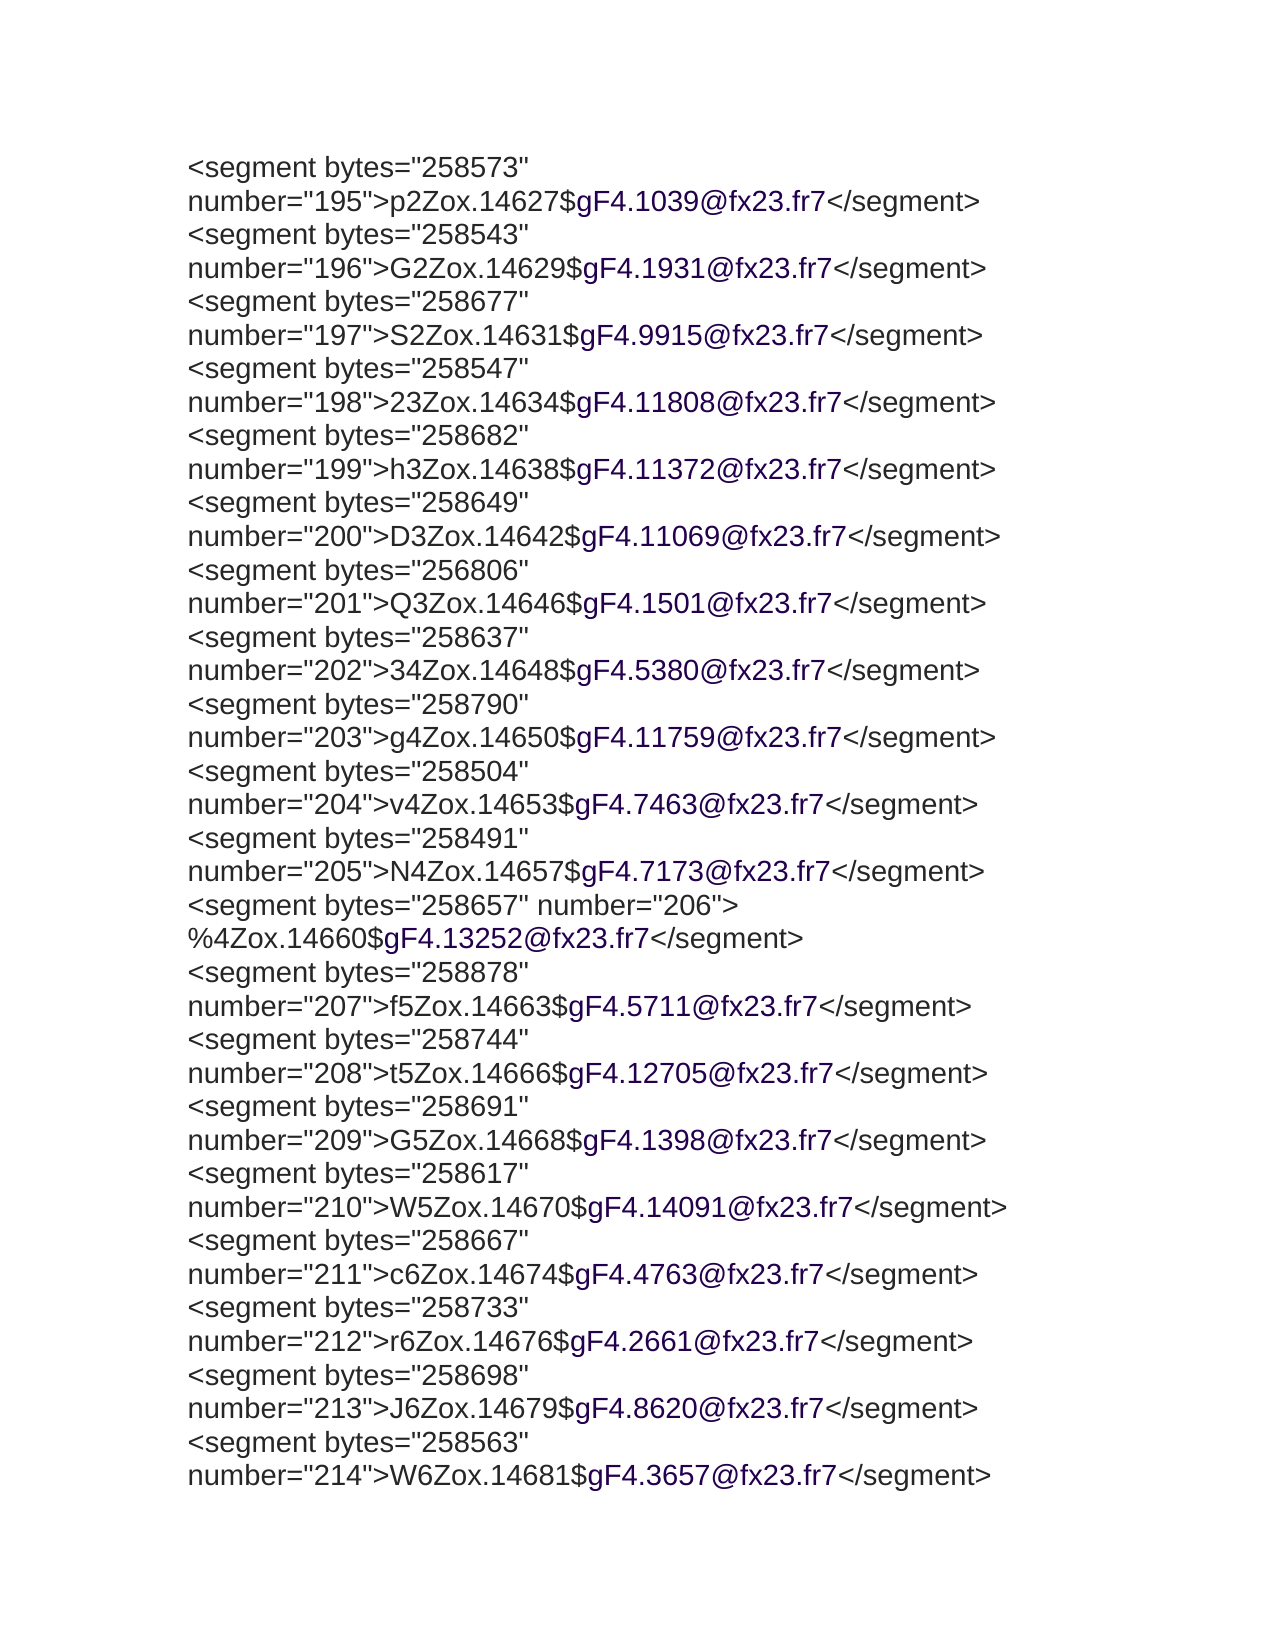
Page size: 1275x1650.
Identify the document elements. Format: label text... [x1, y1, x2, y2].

text <segment bytes="258504" number="204">v4Zox.14653$gF4.7463@fx23.fr7</segment> [187, 754, 1087, 821]
text <segment bytes="258491" number="205">N4Zox.14657$gF4.7173@fx23.fr7</segment> [187, 821, 1087, 888]
text <segment bytes="258563" number="214">W6Zox.14681$gF4.3657@fx23.fr7</segment> [187, 1424, 1087, 1492]
text <segment bytes="258667" number="211">c6Zox.14674$gF4.4763@fx23.fr7</segment> [187, 1223, 1087, 1290]
text <segment bytes="258744" number="208">t5Zox.14666$gF4.12705@fx23.fr7</segment> [187, 1022, 1087, 1089]
text <segment bytes="258573" number="195">p2Zox.14627$gF4.1039@fx23.fr7</segment> [187, 150, 1087, 217]
text <segment bytes="256806" number="201">Q3Zox.14646$gF4.1501@fx23.fr7</segment> [187, 552, 1087, 619]
text <segment bytes="258790" number="203">g4Zox.14650$gF4.11759@fx23.fr7</segment> [187, 687, 1087, 754]
text <segment bytes="258677" number="197">S2Zox.14631$gF4.9915@fx23.fr7</segment> [187, 284, 1087, 351]
text <segment bytes="258878" number="207">f5Zox.14663$gF4.5711@fx23.fr7</segment> [187, 955, 1087, 1022]
text <segment bytes="258682" number="199">h3Zox.14638$gF4.11372@fx23.fr7</segment> [187, 418, 1087, 485]
text <segment bytes="258547" number="198">23Zox.14634$gF4.11808@fx23.fr7</segment> [187, 351, 1087, 418]
text <segment bytes="258617" number="210">W5Zox.14670$gF4.14091@fx23.fr7</segment> [187, 1156, 1087, 1223]
text <segment bytes="258691" number="209">G5Zox.14668$gF4.1398@fx23.fr7</segment> [187, 1089, 1087, 1156]
text <segment bytes="258543" number="196">G2Zox.14629$gF4.1931@fx23.fr7</segment> [187, 217, 1087, 284]
text <segment bytes="258637" number="202">34Zox.14648$gF4.5380@fx23.fr7</segment> [187, 619, 1087, 687]
text <segment bytes="258657" number="206">%4Zox.14660$gF4.13252@fx23.fr7</segment> [187, 888, 1087, 955]
text <segment bytes="258733" number="212">r6Zox.14676$gF4.2661@fx23.fr7</segment> [187, 1290, 1087, 1357]
text <segment bytes="258649" number="200">D3Zox.14642$gF4.11069@fx23.fr7</segment> [187, 485, 1087, 552]
text <segment bytes="258698" number="213">J6Zox.14679$gF4.8620@fx23.fr7</segment> [187, 1357, 1087, 1424]
